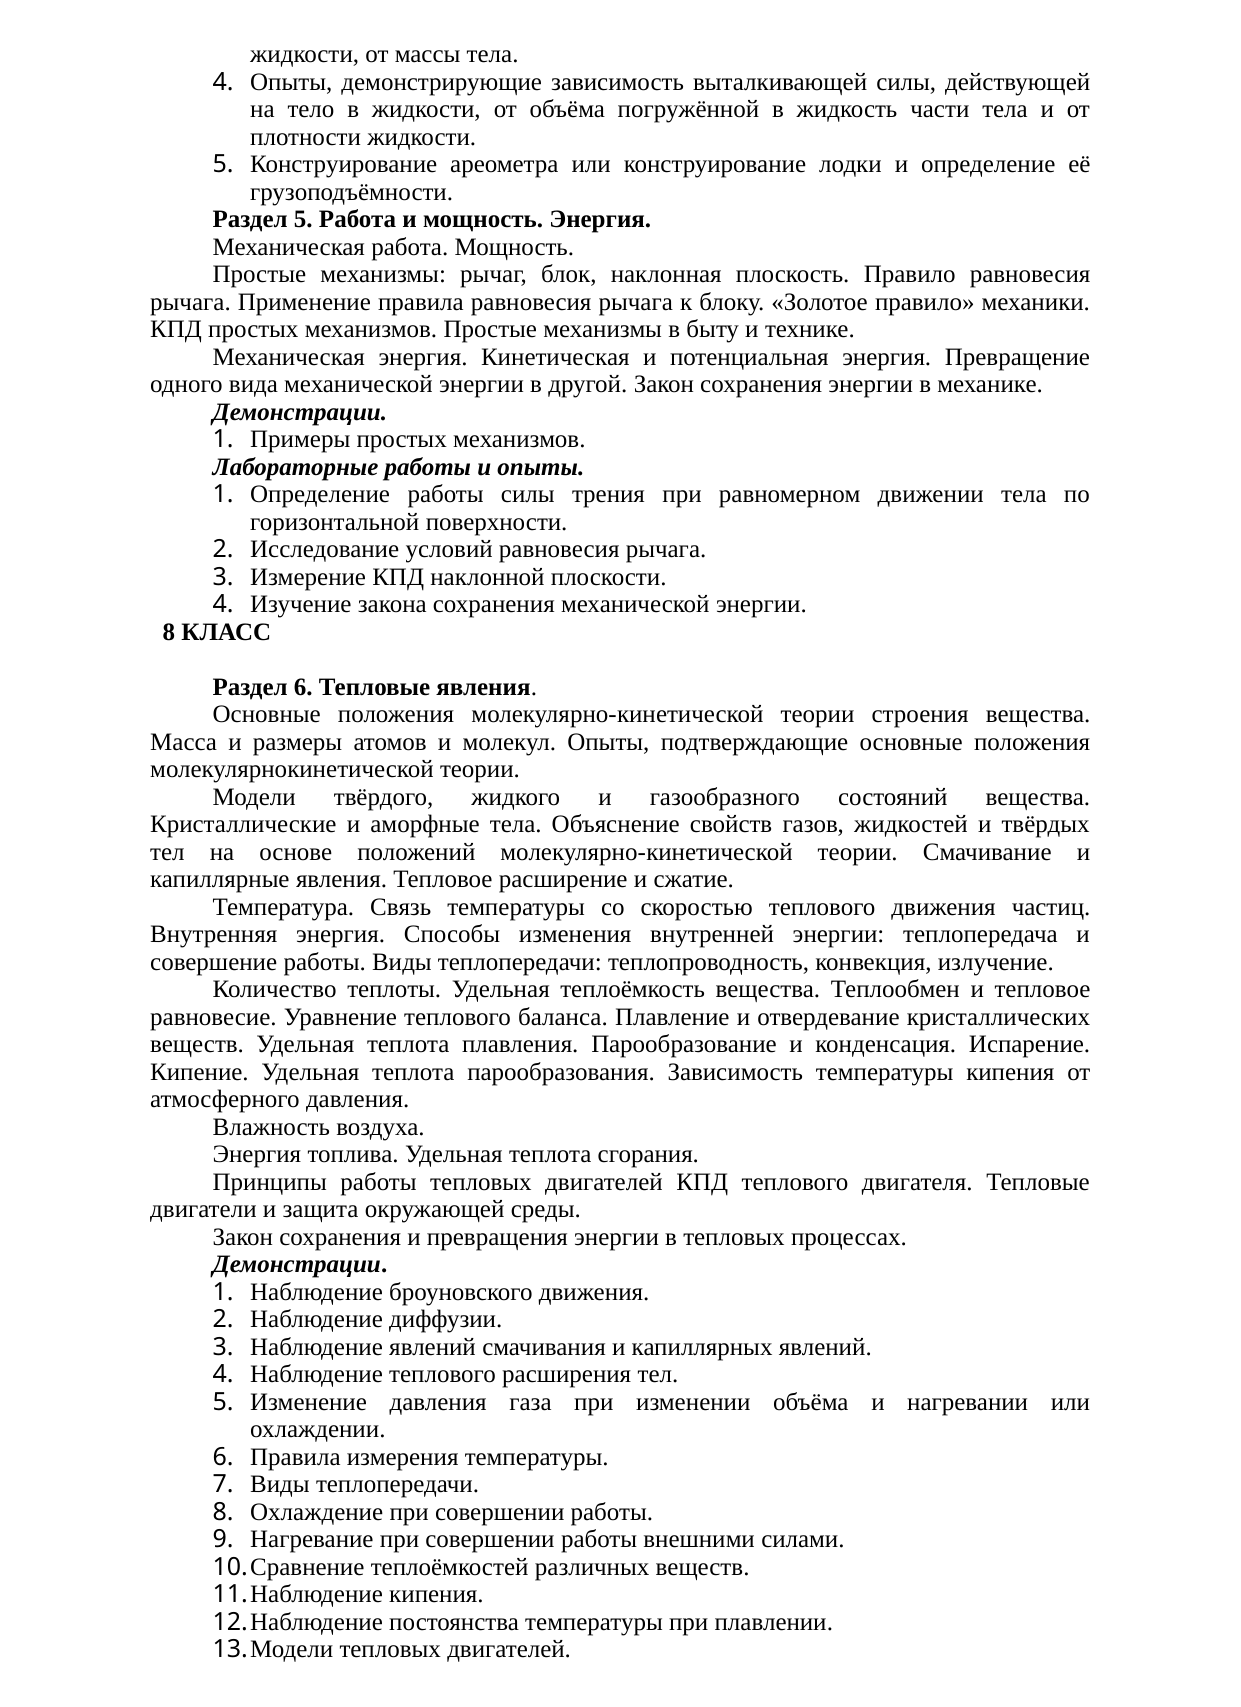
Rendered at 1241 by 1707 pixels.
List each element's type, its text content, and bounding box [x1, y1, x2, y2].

list Изучение закона сохранения механической энергии. [212, 590, 1090, 618]
list Наблюдение броуновского движения. [212, 1278, 1090, 1305]
list Примеры простых механизмов. [212, 425, 1090, 453]
text Модели твёрдого, жидкого и газообразного состояний вещества. Кристаллические и аморфные тела. Объяснение свойств газов, жидкостей и твёрдых тел на основе положений молекулярно-кинетической теории. Смачивание и капиллярные явления. Тепловое расширение и сжатие. [150, 783, 1090, 893]
text Механическая энергия. Кинетическая и потенциальная энергия. Превращение одного вида механической энергии в другой. Закон сохранения энергии в механике. [150, 343, 1090, 398]
list Нагревание при совершении работы внешними силами. [212, 1525, 1090, 1553]
list Измерение КПД наклонной плоскости. [212, 563, 1090, 590]
text Лабораторные работы и опыты. [150, 453, 1090, 480]
text Принципы работы тепловых двигателей КПД теплового двигателя. Тепловые двигатели и защита окружающей среды. [150, 1168, 1090, 1223]
list Правила измерения температуры. [212, 1443, 1090, 1470]
text Демонстрации. [150, 1250, 1090, 1278]
list Наблюдение явлений смачивания и капиллярных явлений. [212, 1333, 1090, 1360]
list Виды теплопередачи. [212, 1470, 1090, 1498]
text Раздел 5. Работа и мощность. Энергия. [150, 205, 1090, 233]
list Изменение давления газа при изменении объёма и нагревании или охлаждении. [212, 1388, 1090, 1443]
list Наблюдение постоянства температуры при плавлении. [212, 1608, 1090, 1635]
list Наблюдение теплового расширения тел. [212, 1360, 1090, 1388]
text Простые механизмы: рычаг, блок, наклонная плоскость. Правило равновесия рычага. Применение правила равновесия рычага к блоку. «Золотое правило» механики. КПД простых механизмов. Простые механизмы в быту и технике. [150, 260, 1090, 343]
text Раздел 6. Тепловые явления. [150, 673, 1090, 700]
list Сравнение теплоёмкостей различных веществ. [212, 1553, 1090, 1580]
list Наблюдение диффузии. [212, 1305, 1090, 1333]
list Исследование условий равновесия рычага. [212, 535, 1090, 563]
list Модели тепловых двигателей. [212, 1635, 1090, 1663]
text Количество теплоты. Удельная теплоёмкость вещества. Теплообмен и тепловое равновесие. Уравнение теплового баланса. Плавление и отвердевание кристаллических веществ. Удельная теплота плавления. Парообразование и конденсация. Испарение. Кипение. Удельная теплота парообразования. Зависимость температуры кипения от атмосферного давления. [150, 975, 1090, 1113]
list Наблюдение кипения. [212, 1580, 1090, 1608]
text Демонстрации. [150, 398, 1090, 425]
text Закон сохранения и превращения энергии в тепловых процессах. [150, 1223, 1090, 1250]
text Механическая работа. Мощность. [150, 233, 1090, 260]
text Энергия топлива. Удельная теплота сгорания. [150, 1140, 1090, 1168]
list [212, 40, 1090, 68]
text Температура. Связь температуры со скоростью теплового движения частиц. Внутренняя энергия. Способы изменения внутренней энергии: теплопередача и совершение работы. Виды теплопередачи: теплопроводность, конвекция, излучение. [150, 893, 1090, 975]
text 8 КЛАСС [162, 618, 1090, 645]
list Опыты, демонстрирующие зависимость выталкивающей силы, действующей на тело в жидкости, от объёма погружённой в жидкость части тела и от плотности жидкости. [212, 68, 1090, 150]
list Определение работы силы трения при равномерном движении тела по горизонтальной поверхности. [212, 480, 1090, 535]
list Охлаждение при совершении работы. [212, 1498, 1090, 1525]
list Конструирование ареометра или конструирование лодки и определение её грузоподъёмности. [212, 150, 1090, 205]
text Влажность воздуха. [150, 1113, 1090, 1140]
text Основные положения молекулярно-кинетической теории строения вещества. Масса и размеры атомов и молекул. Опыты, подтверждающие основные положения молекулярнокинетической теории. [150, 700, 1090, 783]
